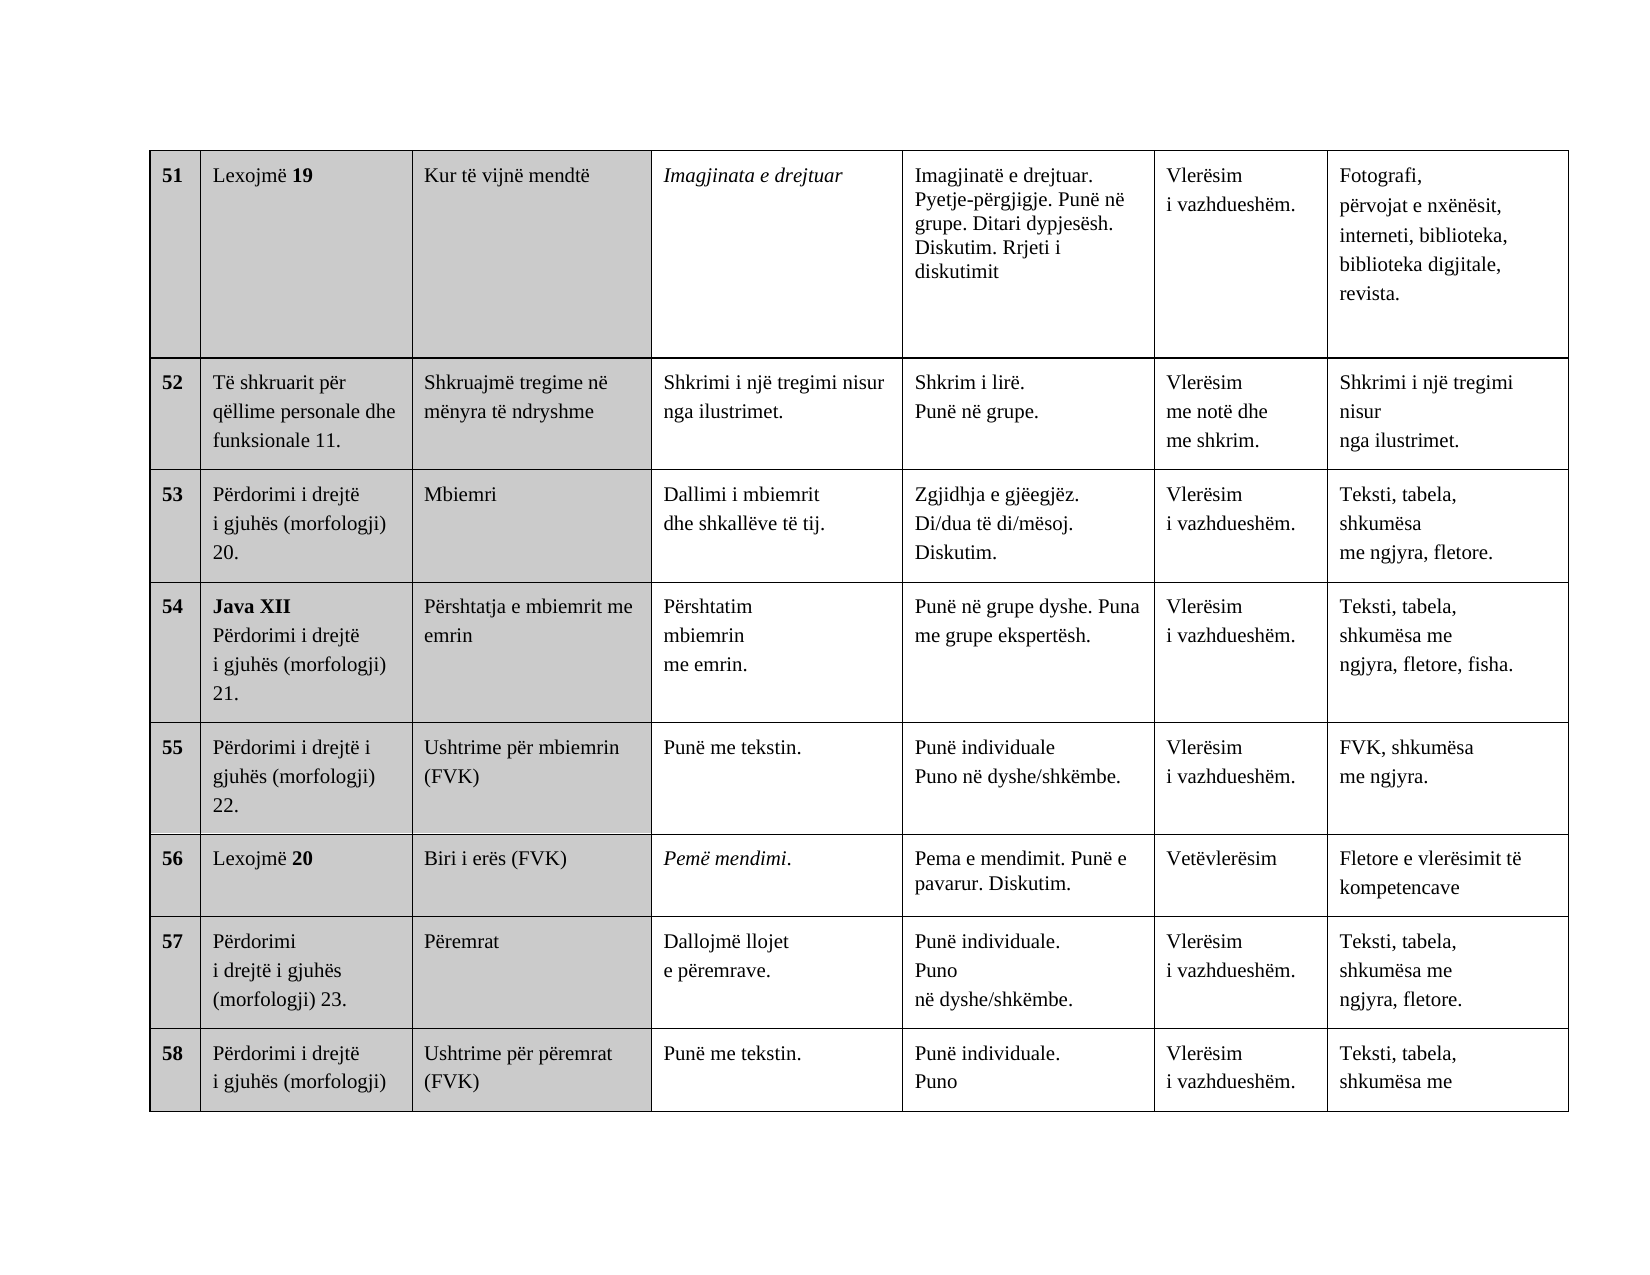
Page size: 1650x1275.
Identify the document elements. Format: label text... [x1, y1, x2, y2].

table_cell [903, 1029, 1154, 1111]
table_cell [413, 1029, 651, 1111]
table_cell Përshtatja e mbiemrit me emrin [413, 583, 651, 722]
table_cell Shkrimi i një tregimi nisur nga ilustrimet. [1328, 359, 1568, 469]
table_cell Imagjinatë e drejtuar. Pyetje-përgjigje. Punë në grupe. Ditari dypjesësh. Diskutim. Rrjeti i diskutimit [903, 151, 1154, 357]
table_cell Ushtrime për mbiemrin (FVK) [413, 723, 651, 833]
table_cell Përdorimi i drejtë i gjuhës (morfologji) 23. [201, 917, 412, 1028]
table_cell Teksti, tabela, shkumësa me ngjyra, fletore. [1328, 917, 1568, 1028]
table_cell Vlerësim i vazhdueshëm. [1155, 917, 1327, 1028]
table_cell Lexojmë 20 [201, 835, 412, 916]
table_cell Vlerësim i vazhdueshëm. [1155, 723, 1327, 833]
table_cell Vetëvlerësim [1155, 835, 1327, 916]
table_cell Dallimi i mbiemrit dhe shkallëve të tij. [652, 470, 902, 582]
table_cell 58 [151, 1029, 200, 1111]
table_cell Punë individuale Puno në dyshe/shkëmbe. [903, 723, 1154, 833]
table_cell Lexojmë 19 [201, 151, 412, 357]
table_cell Fotografi, përvojat e nxënësit, interneti, biblioteka, biblioteka digjitale, revista. [1328, 151, 1568, 357]
table_cell Biri i erës (FVK) [413, 835, 651, 916]
table_cell Shkruajmë tregime në mënyra të ndryshme [413, 359, 651, 469]
table_cell Punë me tekstin. [652, 1029, 902, 1111]
table_cell 52 [151, 359, 200, 469]
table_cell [1328, 1029, 1568, 1111]
table_cell 54 [151, 583, 200, 722]
table_cell Zgjidhja e gjëegjëz. Di/dua të di/mësoj. Diskutim. [903, 470, 1154, 582]
table_cell Pema e mendimit. Punë e pavarur. Diskutim. [903, 835, 1154, 916]
table_cell Të shkruarit për qëllime personale dhe funksionale 11. [201, 359, 412, 469]
table_cell Teksti, tabela, shkumësa me ngjyra, fletore, fisha. [1328, 583, 1568, 722]
table_cell Vlerësim i vazhdueshëm. [1155, 470, 1327, 582]
table_cell 56 [151, 835, 200, 916]
table_cell Imagjinata e drejtuar [652, 151, 902, 357]
table_cell Fletore e vlerësimit të kompetencave [1328, 835, 1568, 916]
table_cell FVK, shkumësa me ngjyra. [1328, 723, 1568, 833]
table_cell Përdorimi i drejtë i gjuhës (morfologji) 22. [201, 723, 412, 833]
table_cell Java XII Përdorimi i drejtë i gjuhës (morfologji) 21. [201, 583, 412, 722]
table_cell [201, 1029, 412, 1111]
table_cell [1155, 1029, 1327, 1111]
table_cell 57 [151, 917, 200, 1028]
table_cell 51 [151, 151, 200, 357]
table_cell Përshtatim mbiemrin me emrin. [652, 583, 902, 722]
table_cell 55 [151, 723, 200, 833]
table_cell Vlerësim me notë dhe me shkrim. [1155, 359, 1327, 469]
table_cell Përdorimi i drejtë i gjuhës (morfologji) 20. [201, 470, 412, 582]
table_cell Punë me tekstin. [652, 723, 902, 833]
table_cell 53 [151, 470, 200, 582]
table_cell Teksti, tabela, shkumësa me ngjyra, fletore. [1328, 470, 1568, 582]
table_cell Dallojmë llojet e përemrave. [652, 917, 902, 1028]
table_cell Punë individuale. Puno në dyshe/shkëmbe. [903, 917, 1154, 1028]
table_cell Kur të vijnë mendtë [413, 151, 651, 357]
table_cell Vlerësim i vazhdueshëm. [1155, 151, 1327, 357]
table_cell Punë në grupe dyshe. Puna me grupe ekspertësh. [903, 583, 1154, 722]
table_cell Shkrimi i një tregimi nisur nga ilustrimet. [652, 359, 902, 469]
table_cell Përemrat [413, 917, 651, 1028]
table_cell Mbiemri [413, 470, 651, 582]
table_cell Vlerësim i vazhdueshëm. [1155, 583, 1327, 722]
table_cell Shkrim i lirë. Punë në grupe. [903, 359, 1154, 469]
table_cell Pemë mendimi. [652, 835, 902, 916]
